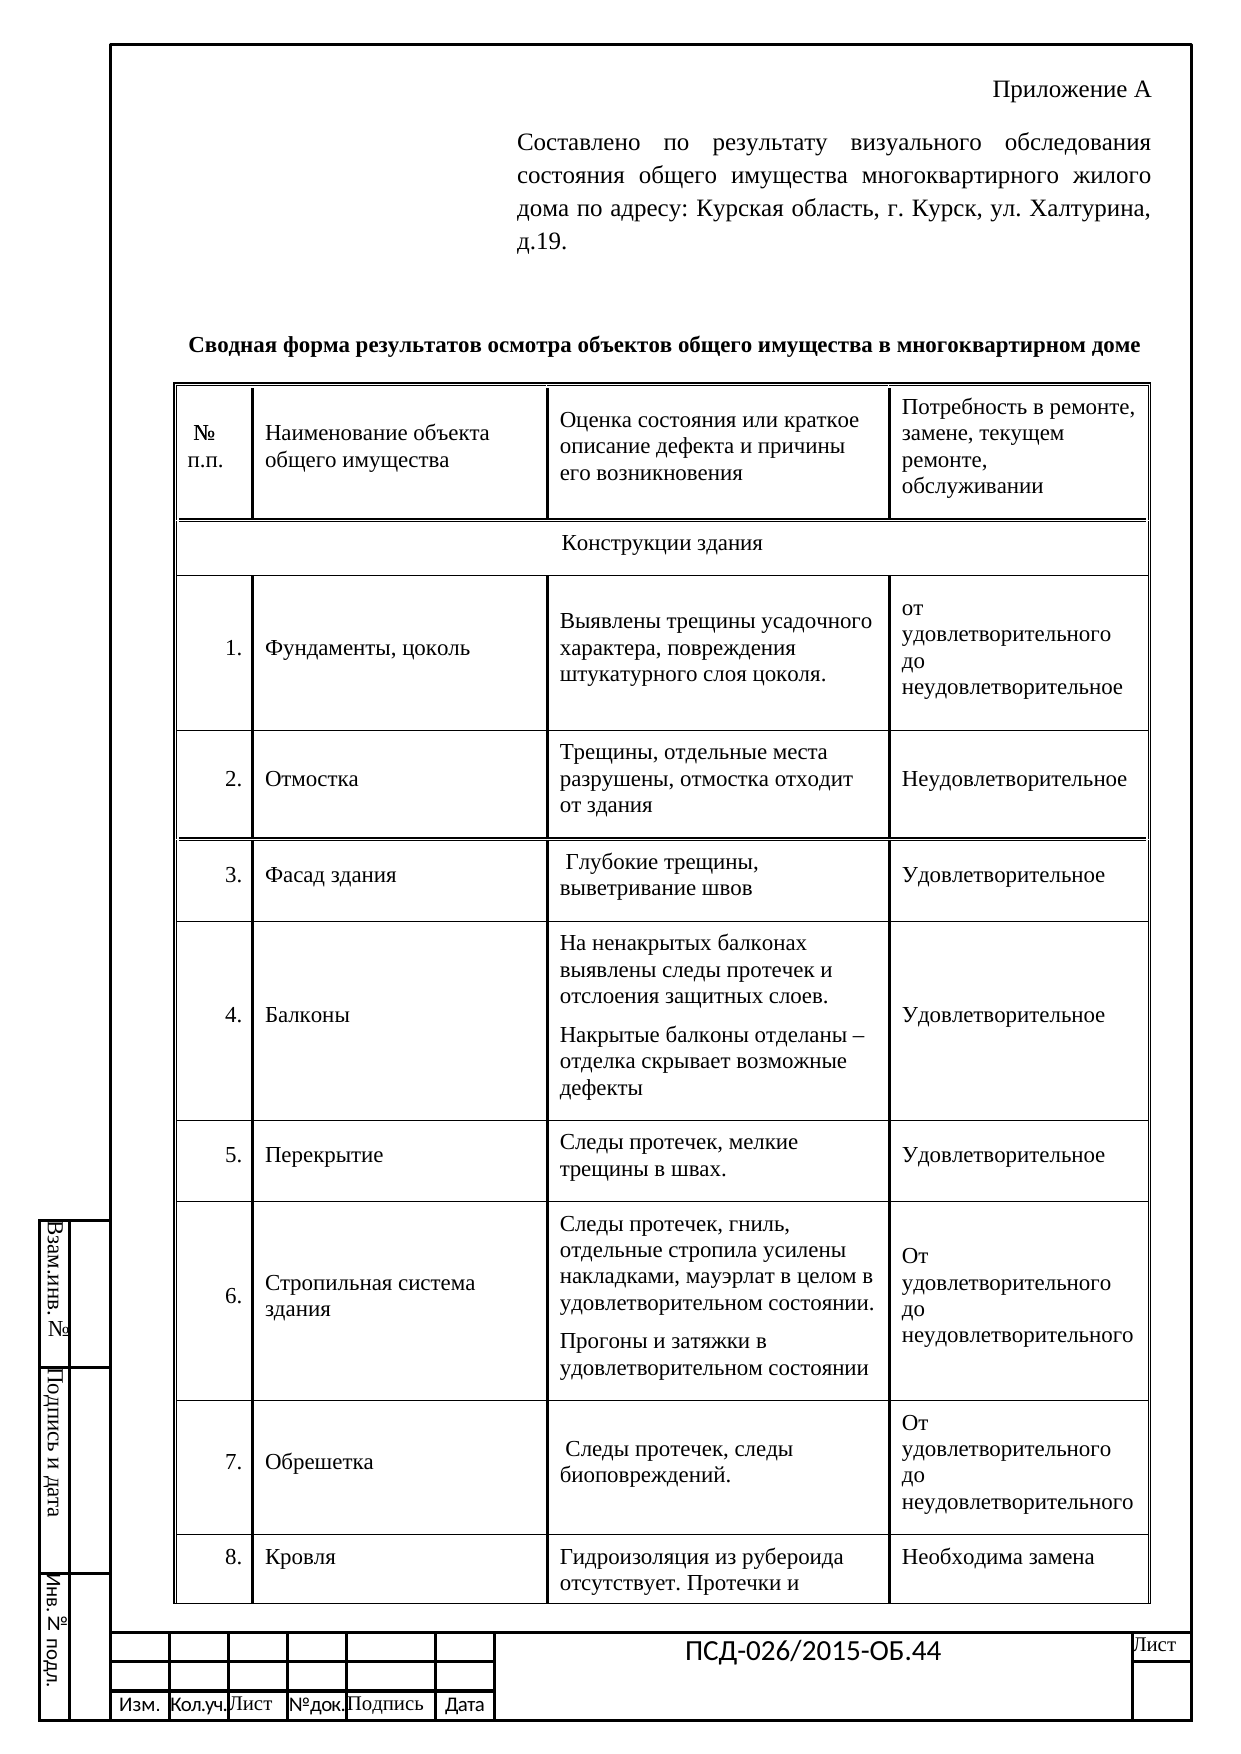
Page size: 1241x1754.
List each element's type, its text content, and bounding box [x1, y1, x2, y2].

table_cell [177, 576, 251, 730]
table_cell Балконы [254, 922, 546, 1120]
table_cell Перекрытие [254, 1121, 546, 1201]
table_header Оценка состояния или краткое описание дефекта и причины его возникновения [547, 384, 889, 518]
table_cell Удовлетворительное [891, 1121, 1148, 1201]
table_cell Трещины, отдельные места разрушены, отмостка отходит от здания [549, 731, 888, 837]
table_cell Следы протечек, следы биоповреждений. [549, 1401, 888, 1534]
table_cell Отмостка [254, 731, 546, 837]
table_cell Следы протечек, гниль, отдельные стропила усилены накладками, мауэрлат в целом в удовлетворительном состоянии. Прогоны и затяжки в удовлетворительном состоянии [549, 1202, 888, 1400]
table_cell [549, 1535, 888, 1603]
table_header Наименование объекта общего имущества [252, 384, 547, 518]
table_cell от удовлетворительного до неудовлетворительное [891, 576, 1148, 730]
table_cell [177, 1121, 251, 1201]
table_cell [177, 1202, 251, 1400]
text Составлено по результату визуального обследования состояния общего имущества многоквартирного жилого дома по адресу: Курская область, г. Курск, ул. Халтурина, д.19. [517, 127, 1152, 255]
table_cell [177, 922, 251, 1120]
table_cell От удовлетворительного до неудовлетворительного [891, 1202, 1148, 1400]
table_cell Необходима замена [891, 1535, 1148, 1603]
text Сводная форма результатов осмотра объектов общего имущества в многоквартирном доме [177, 331, 1152, 357]
table_cell Обрешетка [254, 1401, 546, 1534]
table_header Потребность в ремонте, замене, текущем ремонте, обслуживании [889, 386, 1148, 518]
table_cell Выявлены трещины усадочного характера, повреждения штукатурного слоя цоколя. [549, 576, 888, 730]
table_cell Удовлетворительное [891, 922, 1148, 1120]
table_cell [177, 731, 251, 837]
table_cell От удовлетворительного до неудовлетворительного [891, 1401, 1148, 1534]
table_cell Фундаменты, цоколь [254, 576, 546, 730]
table_header №№ п.п. [177, 386, 252, 518]
table_cell Неудовлетворительное [891, 731, 1148, 837]
table_cell Кровля [254, 1535, 546, 1603]
table_cell [177, 1535, 251, 1603]
table_cell [177, 837, 251, 921]
table_cell Фасад здания [254, 841, 546, 921]
table_cell Удовлетворительное [891, 837, 1148, 921]
table_cell [177, 1401, 251, 1534]
table_cell Глубокие трещины, выветривание швов [549, 841, 888, 921]
table_cell Стропильная система здания [254, 1202, 546, 1400]
table_cell На ненакрытых балконах выявлены следы протечек и отслоения защитных слоев. Накрытые балконы отделаны – отделка скрывает возможные дефекты [549, 922, 888, 1120]
table_cell Конструкции здания [177, 518, 1148, 575]
table_cell Следы протечек, мелкие трещины в швах. [549, 1121, 888, 1201]
